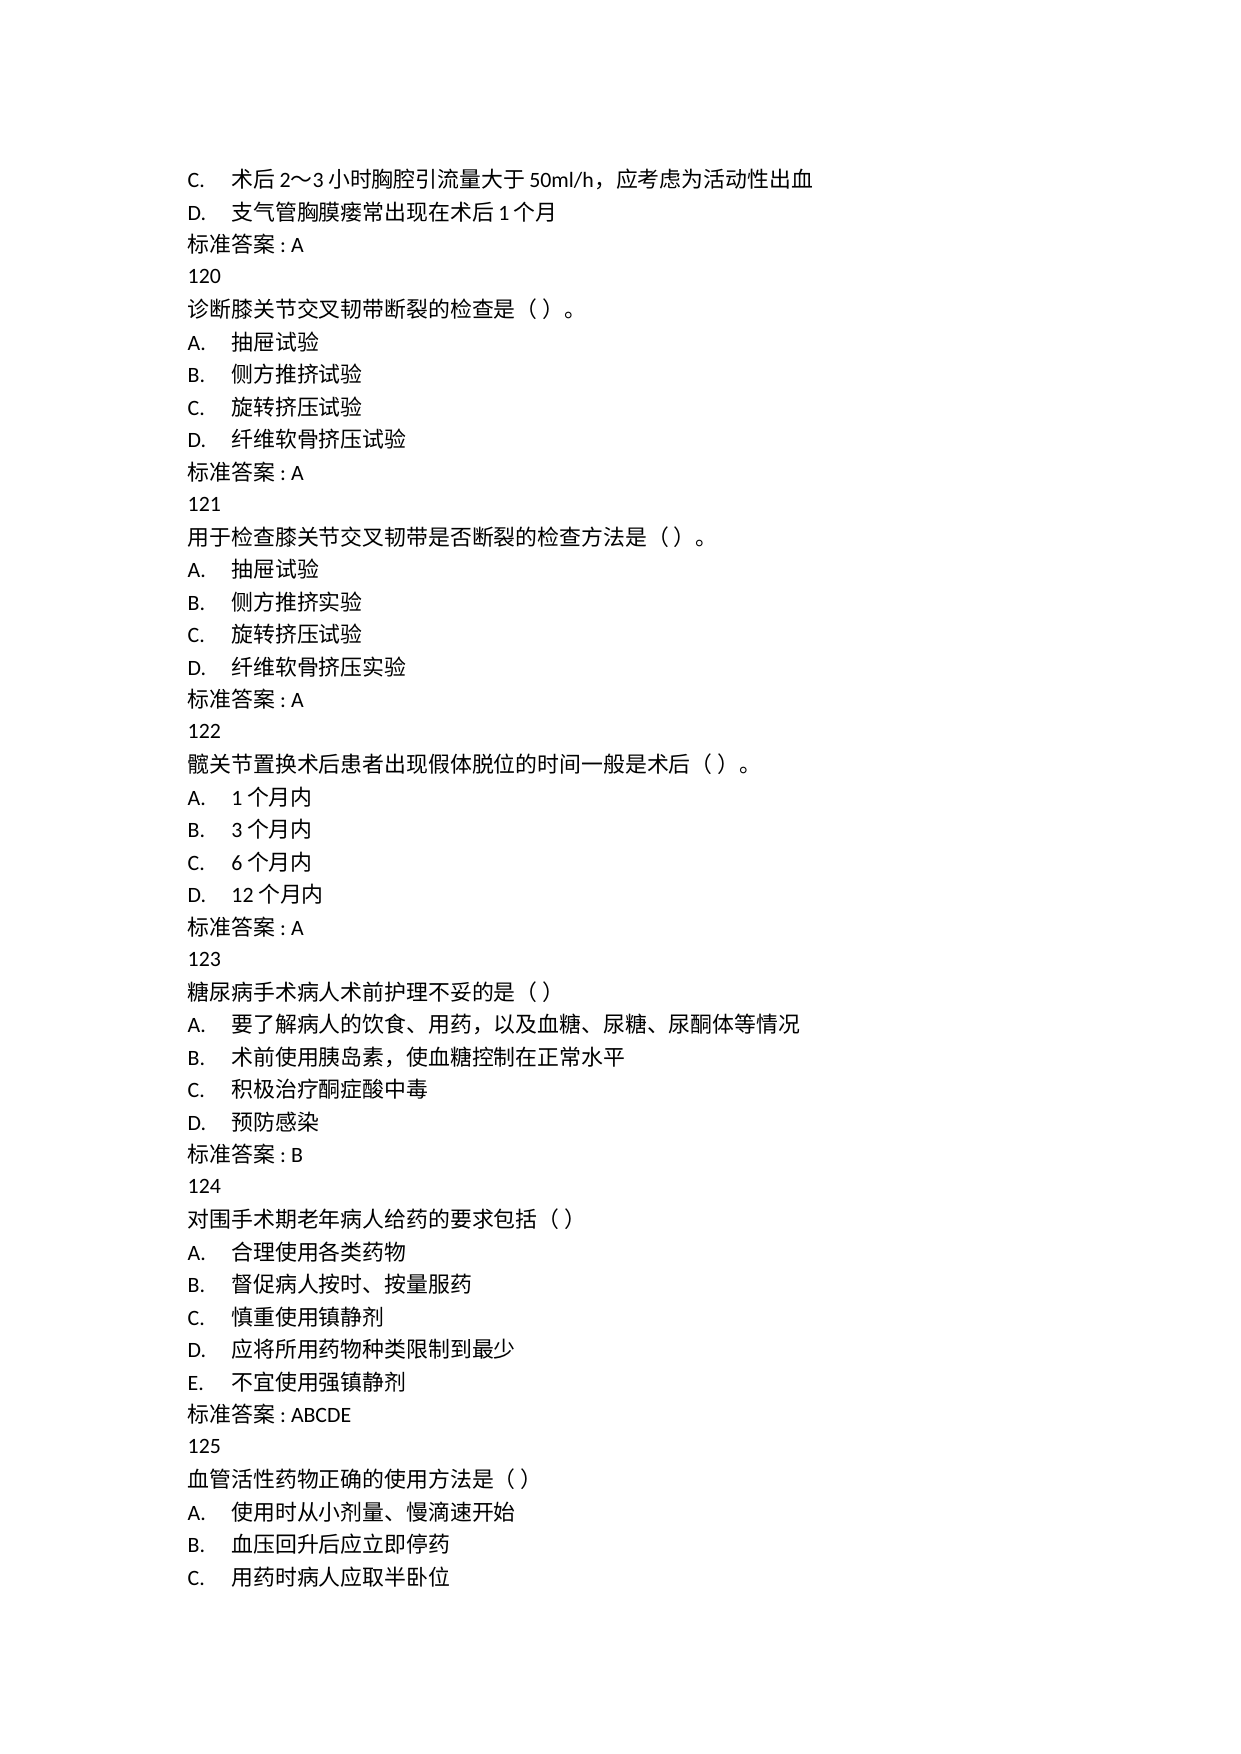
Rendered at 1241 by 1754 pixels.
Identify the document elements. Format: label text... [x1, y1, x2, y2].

text B. 术前使用胰岛素，使血糖控制在正常水平 [187, 1039, 1053, 1072]
text C. 旋转挤压试验 [187, 617, 1053, 649]
text 标准答案 : A [187, 454, 1053, 487]
text A. 抽屉试验 [187, 552, 1053, 584]
text D. 支气管胸膜瘘常出现在术后1个月 [187, 194, 1053, 227]
text D. 纤维软骨挤压试验 [187, 422, 1053, 454]
text D. 纤维软骨挤压实验 [187, 649, 1053, 682]
text B. 血压回升后应立即停药 [187, 1527, 1053, 1559]
text A. 合理使用各类药物 [187, 1234, 1053, 1267]
text C. 积极治疗酮症酸中毒 [187, 1072, 1053, 1104]
text B. 3个月内 [187, 812, 1053, 844]
text E. 不宜使用强镇静剂 [187, 1364, 1053, 1397]
text C. 旋转挤压试验 [187, 389, 1053, 422]
text A. 1个月内 [187, 779, 1053, 812]
text 标准答案 : B [187, 1137, 1053, 1169]
text 标准答案 : A [187, 227, 1053, 259]
text B. 侧方推挤实验 [187, 584, 1053, 617]
text C. 6个月内 [187, 844, 1053, 877]
text B. 侧方推挤试验 [187, 357, 1053, 389]
text 髋关节置换术后患者出现假体脱位的时间一般是术后（ ）。 [187, 747, 1053, 779]
text A. 使用时从小剂量、慢滴速开始 [187, 1494, 1053, 1527]
text D. 应将所用药物种类限制到最少 [187, 1332, 1053, 1364]
text D. 12个月内 [187, 877, 1053, 909]
text A. 要了解病人的饮食、用药，以及血糖、尿糖、尿酮体等情况 [187, 1007, 1053, 1039]
text 对围手术期老年病人给药的要求包括（ ） [187, 1202, 1053, 1234]
text 诊断膝关节交叉韧带断裂的检查是（ ）。 [187, 292, 1053, 324]
text 用于检查膝关节交叉韧带是否断裂的检查方法是（ ）。 [187, 519, 1053, 552]
text 122 [187, 714, 1053, 747]
text C. 用药时病人应取半卧位 [187, 1559, 1053, 1592]
text 标准答案 : A [187, 682, 1053, 714]
text C. 慎重使用镇静剂 [187, 1299, 1053, 1332]
text A. 抽屉试验 [187, 324, 1053, 357]
text D. 预防感染 [187, 1104, 1053, 1137]
text 标准答案 : A [187, 909, 1053, 942]
text 标准答案 : ABCDE [187, 1397, 1053, 1429]
text 125 [187, 1429, 1053, 1462]
text 124 [187, 1169, 1053, 1202]
text 糖尿病手术病人术前护理不妥的是（ ） [187, 974, 1053, 1007]
text 120 [187, 259, 1053, 292]
text 血管活性药物正确的使用方法是（ ） [187, 1462, 1053, 1494]
text B. 督促病人按时、按量服药 [187, 1267, 1053, 1299]
text 121 [187, 487, 1053, 519]
text 123 [187, 942, 1053, 974]
text C. 术后2～3小时胸腔引流量大于50ml/h，应考虑为活动性出血 [187, 162, 1053, 194]
